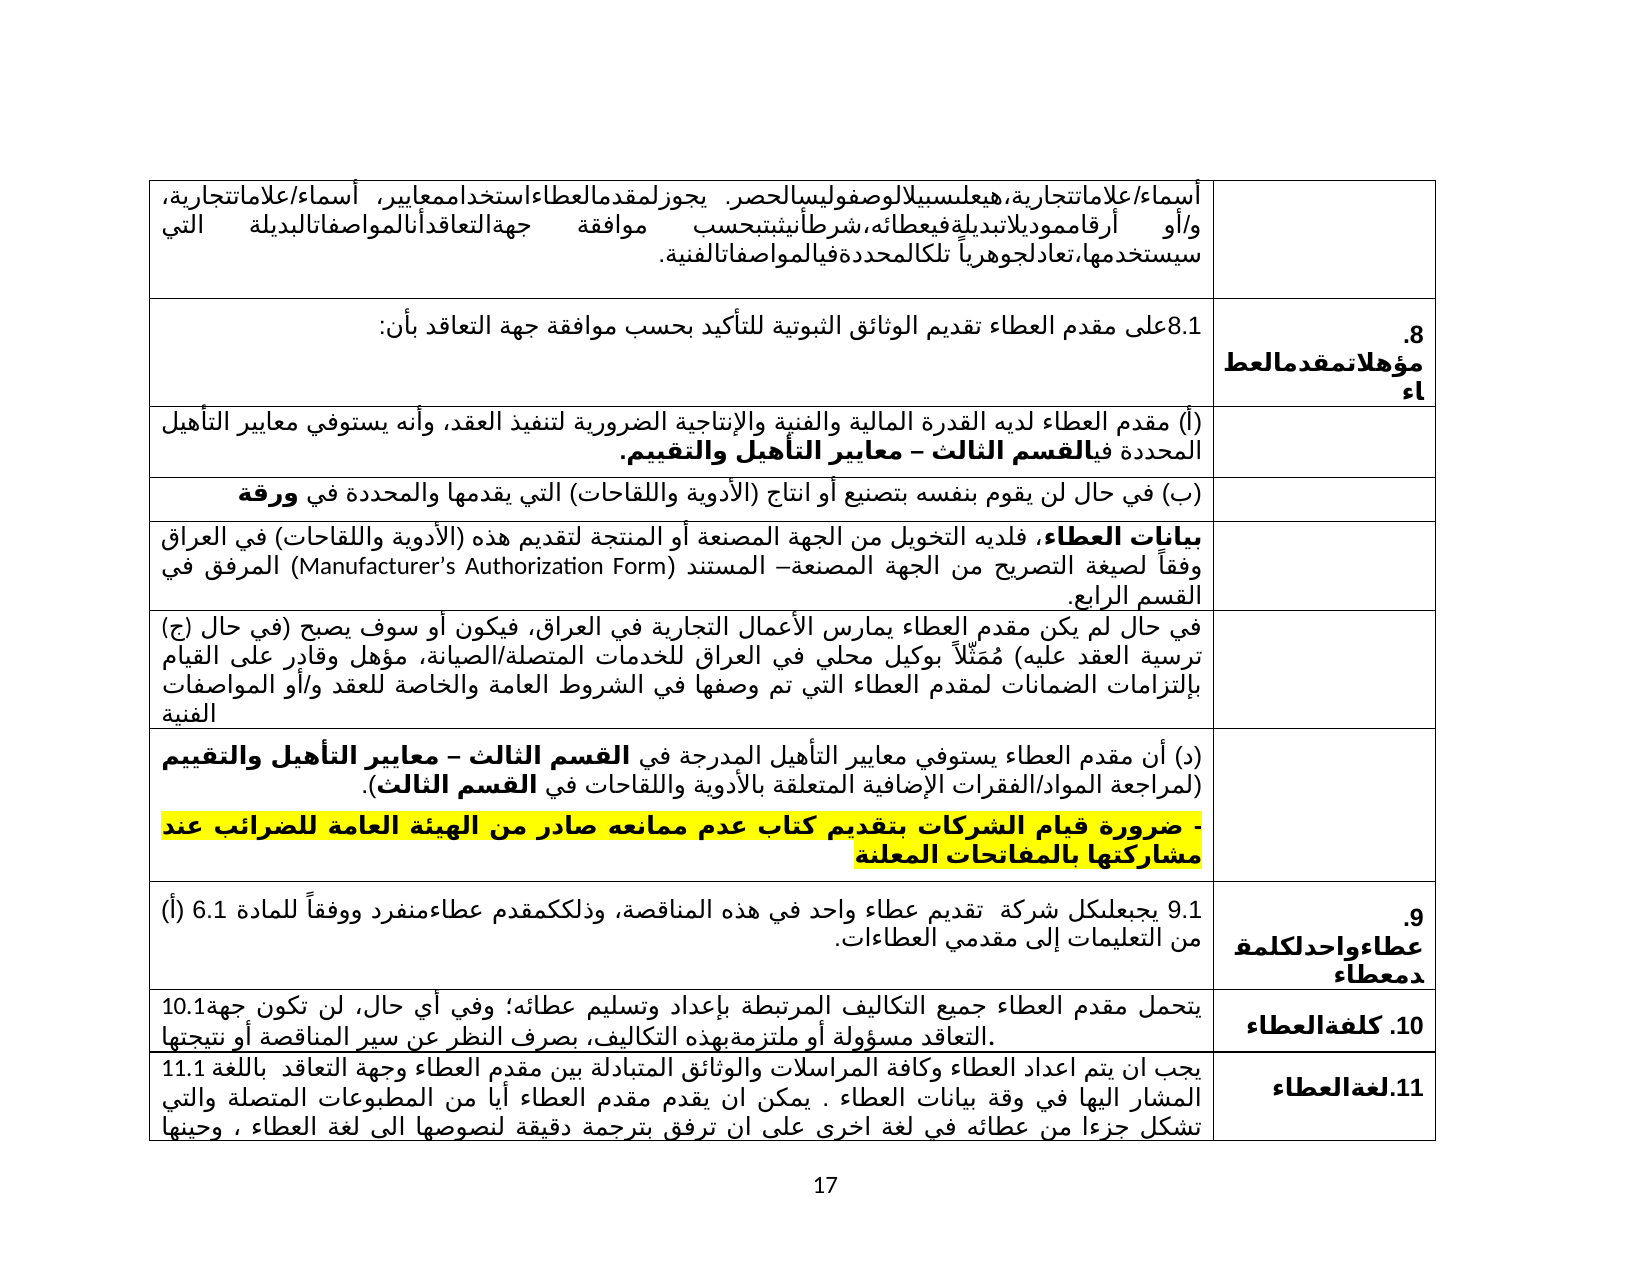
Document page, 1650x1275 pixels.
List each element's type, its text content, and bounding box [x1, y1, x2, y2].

table_cell [1214, 729, 1435, 881]
table_cell بيانات العطاء، فلديه التخويل من الجهة المصنعة أو المنتجة لتقديم هذه (الأدوية واللقاحات) في العراق وفقاً لصيغة التصريح من الجهة المصنعة– المستند (Manufacturer’s Authorization Form) المرفق في القسم الرابع. [150, 522, 1213, 610]
table_cell (ج) في حال لم يكن مقدم العطاء يمارس الأعمال التجارية في العراق، فيكون أو سوف يصبح (في حال ترسية العقد عليه) مُمَثّلاً بوكيل محلي في العراق للخدمات المتصلة/الصيانة، مؤهل وقادر على القيام بإلتزامات الضمانات لمقدم العطاء التي تم وصفها في الشروط العامة والخاصة للعقد و/أو المواصفات الفنية [150, 611, 1213, 728]
table_cell [1214, 522, 1435, 610]
table_cell (ب) في حال لن يقوم بنفسه بتصنيع أو انتاج (الأدوية واللقاحات) التي يقدمها والمحددة في ورقة [150, 478, 1213, 521]
table_cell 9. عطاءواحدلكلمقدمعطاء [1214, 882, 1435, 989]
table_cell 8. مؤهلاتمقدمالعطاء [1214, 299, 1435, 406]
table_cell [1214, 611, 1435, 728]
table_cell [150, 181, 1213, 298]
table_cell [1214, 407, 1435, 477]
table_cell 8.1على مقدم العطاء تقديم الوثائق الثبوتية للتأكيد بحسب موافقة جهة التعاقد بأن: [150, 299, 1213, 406]
table_cell (أ) مقدم العطاء لديه القدرة المالية والفنية والإنتاجية الضرورية لتنفيذ العقد، وأنه يستوفي معايير التأهيل المحددة فيالقسم الثالث – معايير التأهيل والتقييم. [150, 407, 1213, 477]
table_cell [150, 1053, 1213, 1140]
table_cell 10. كلفةالعطاء [1214, 990, 1435, 1051]
table_cell 11.لغةالعطاء [1214, 1053, 1435, 1140]
table_cell [1214, 478, 1435, 521]
table_cell 10.1يتحمل مقدم العطاء جميع التكاليف المرتبطة بإعداد وتسليم عطائه؛ وفي أي حال، لن تكون جهة التعاقد مسؤولة أو ملتزمةبهذه التكاليف، بصرف النظر عن سير المناقصة أو نتيجتها. [150, 990, 1213, 1051]
table_cell (د) أن مقدم العطاء يستوفي معايير التأهيل المدرجة في القسم الثالث – معايير التأهيل والتقييم (لمراجعة المواد/الفقرات الإضافية المتعلقة بالأدوية واللقاحات في القسم الثالث). - ضرورة قيام الشركات بتقديم كتاب عدم ممانعه صادر من الهيئة العامة للضرائب عند مشاركتها بالمفاتحات المعلنة [150, 729, 1213, 881]
table_cell 9.1 يجبعلىكل شركة تقديم عطاء واحد في هذه المناقصة، وذلككمقدم عطاءمنفرد ووفقاً للمادة 6.1 (أ) من التعليمات إلى مقدمي العطاءات. [150, 882, 1213, 989]
table_cell [1214, 181, 1435, 298]
